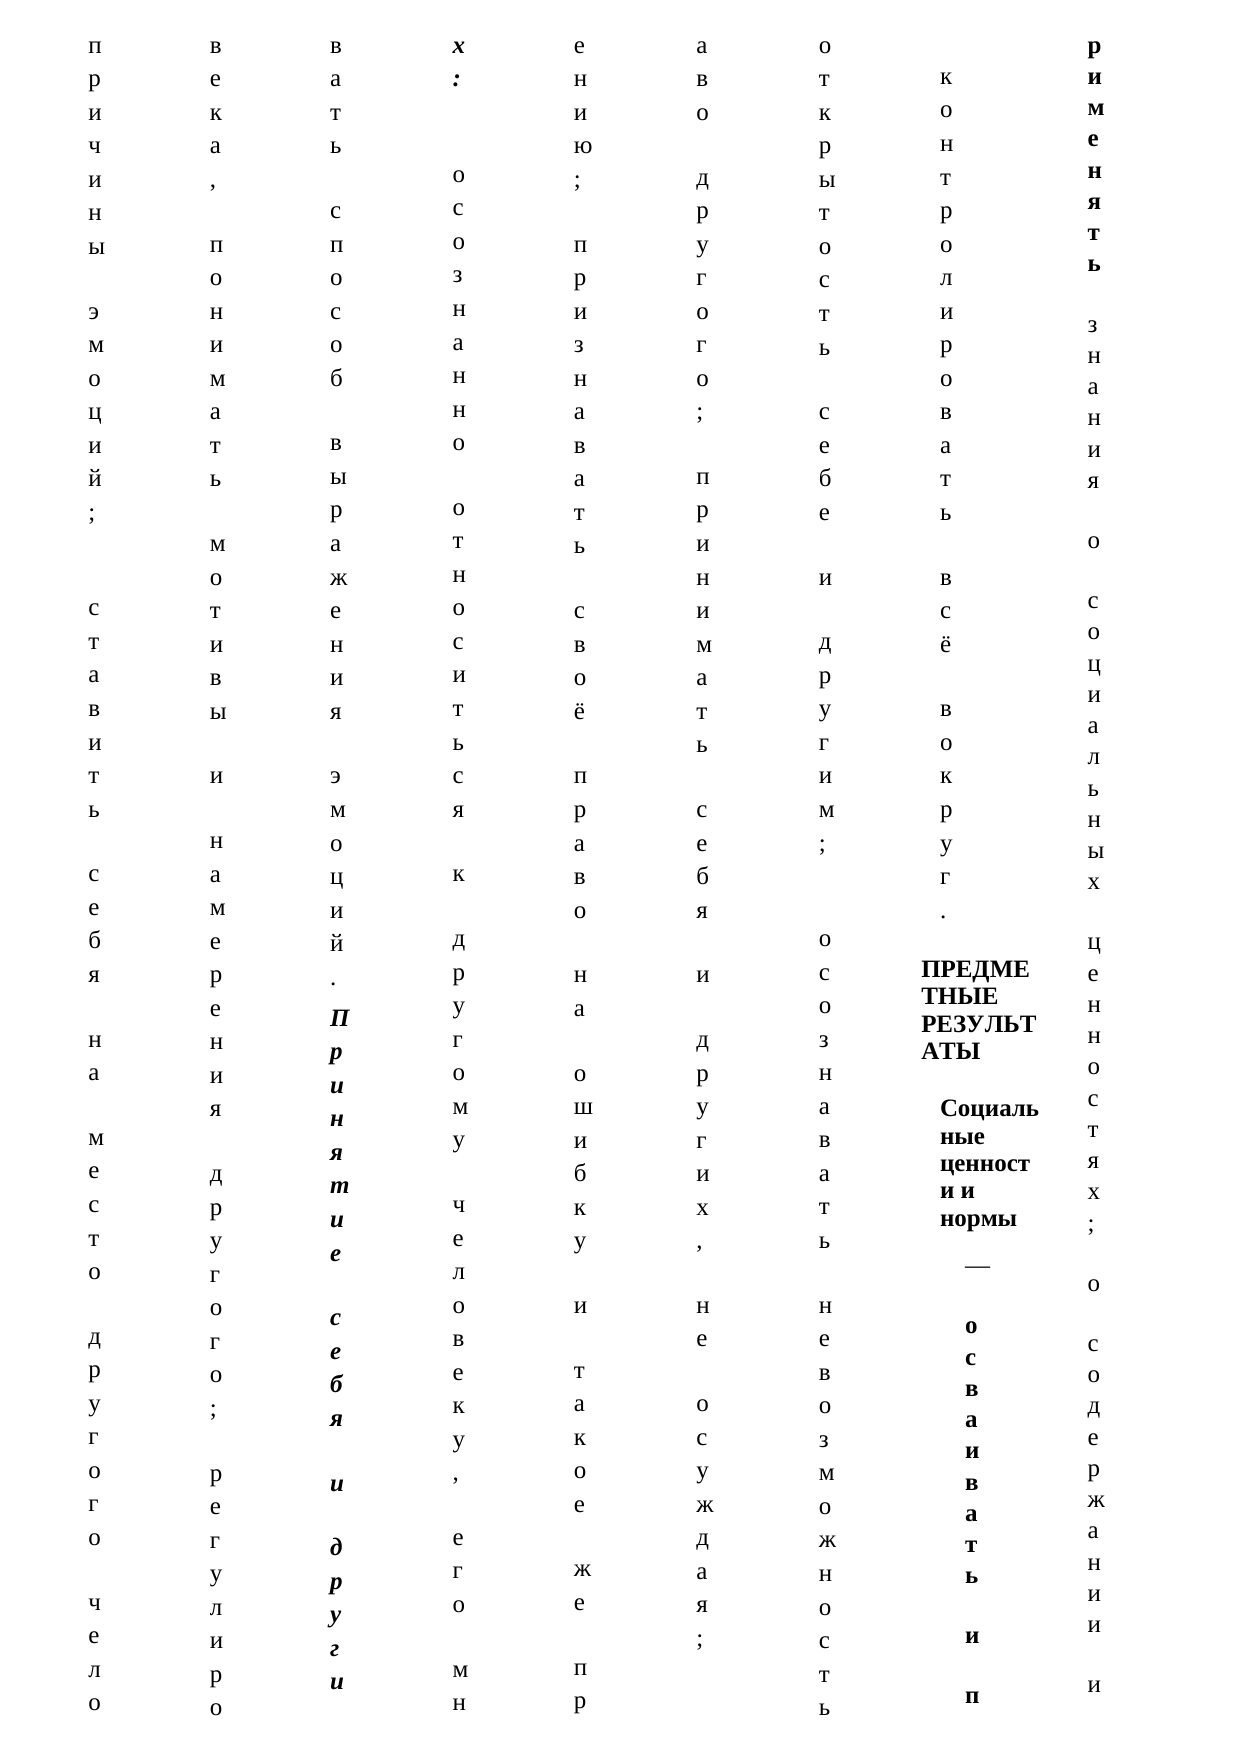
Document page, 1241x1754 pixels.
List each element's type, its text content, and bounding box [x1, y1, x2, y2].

text Социальные ценности и нормы [940, 1095, 1043, 1232]
text ПРЕДМЕТНЫЕ РЕЗУЛЬТАТЫ [921, 956, 1043, 1065]
